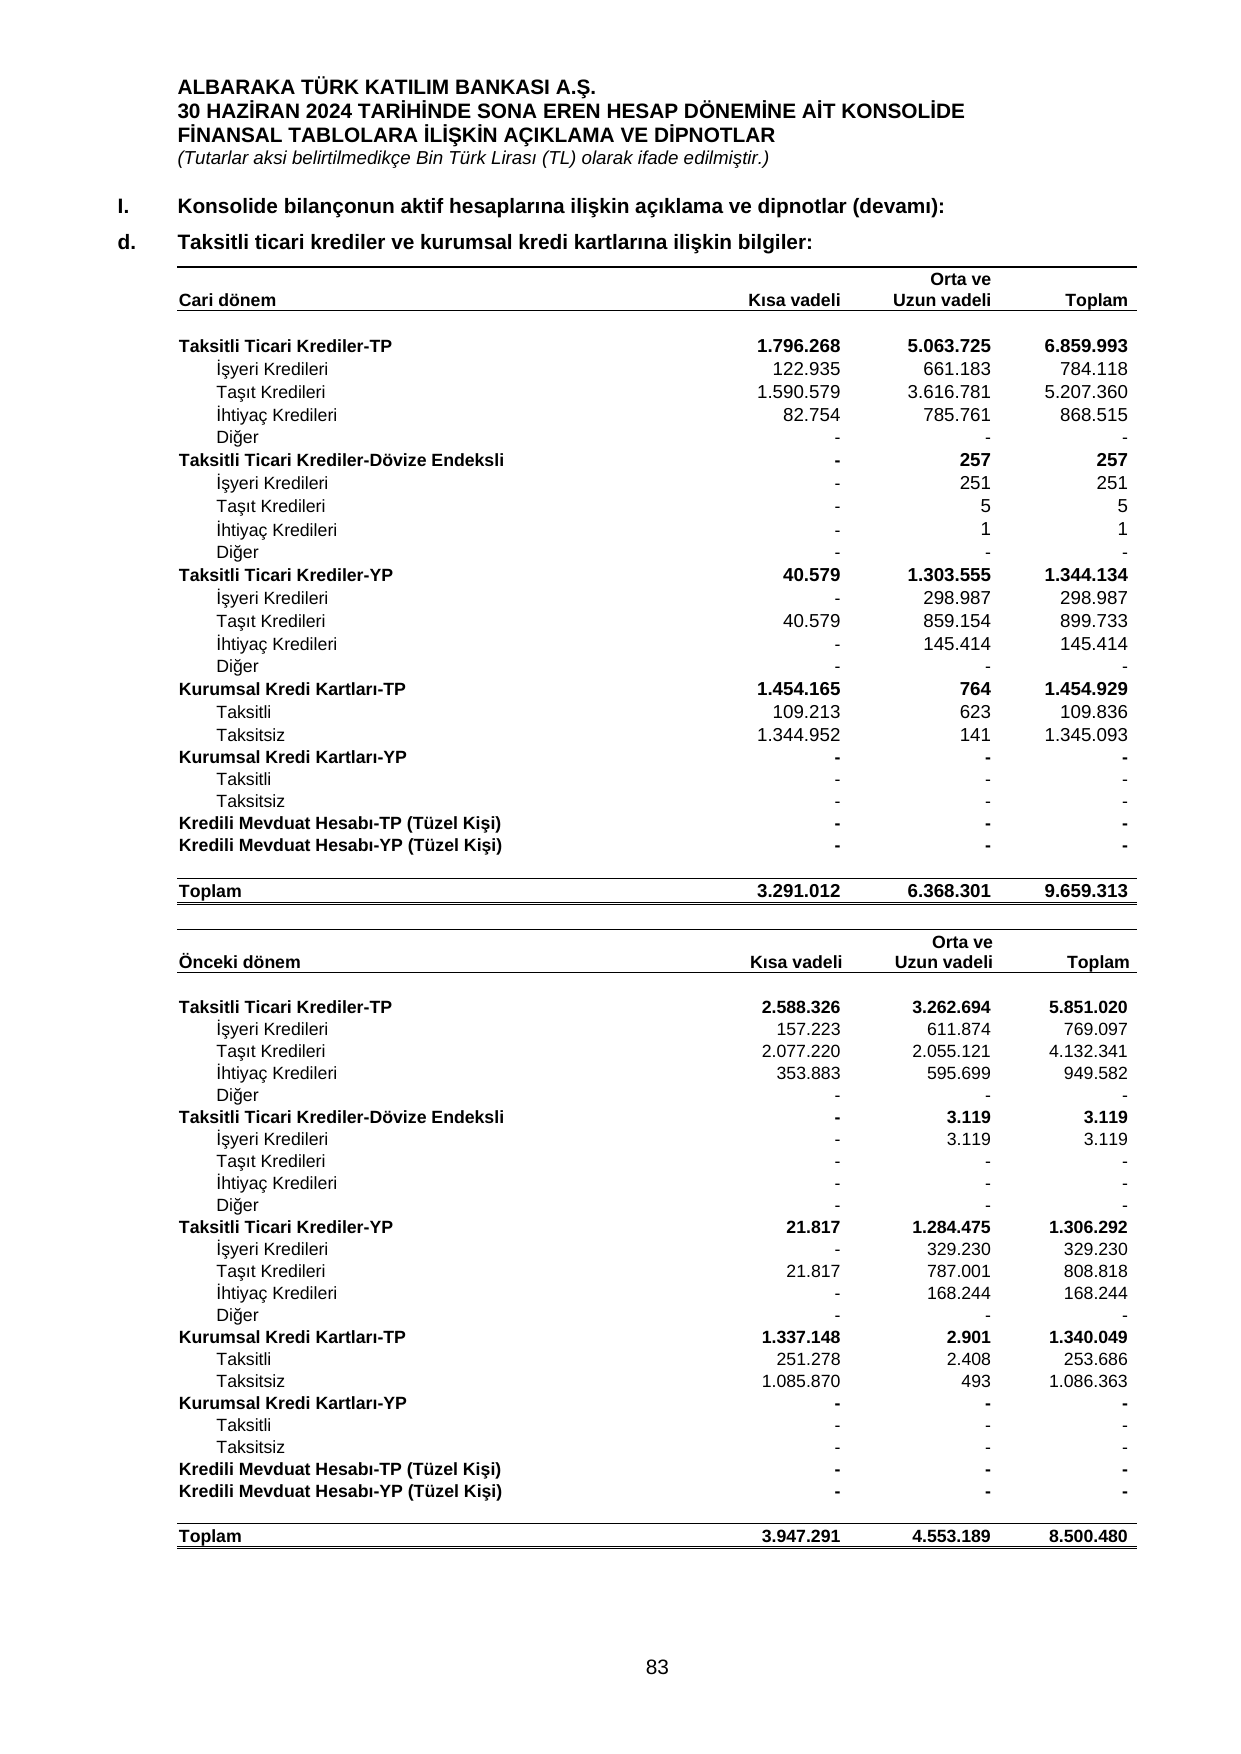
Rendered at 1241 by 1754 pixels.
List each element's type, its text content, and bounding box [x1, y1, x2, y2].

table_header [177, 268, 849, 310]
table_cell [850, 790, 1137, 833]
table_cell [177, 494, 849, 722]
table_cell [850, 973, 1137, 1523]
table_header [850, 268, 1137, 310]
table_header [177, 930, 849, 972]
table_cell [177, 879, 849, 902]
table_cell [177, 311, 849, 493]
text I. Konsolide bilançonun aktif hesaplarına ilişkin açıklama ve dipnotlar (devamı): [117, 193, 1137, 217]
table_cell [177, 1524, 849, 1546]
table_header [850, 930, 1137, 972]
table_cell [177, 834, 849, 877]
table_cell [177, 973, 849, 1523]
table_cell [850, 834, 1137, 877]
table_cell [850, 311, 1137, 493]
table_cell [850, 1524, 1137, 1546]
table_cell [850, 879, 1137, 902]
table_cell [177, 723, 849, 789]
text d. Taksitli ticari krediler ve kurumsal kredi kartlarına ilişkin bilgiler: [117, 230, 1137, 254]
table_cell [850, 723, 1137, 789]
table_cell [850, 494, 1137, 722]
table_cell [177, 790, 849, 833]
